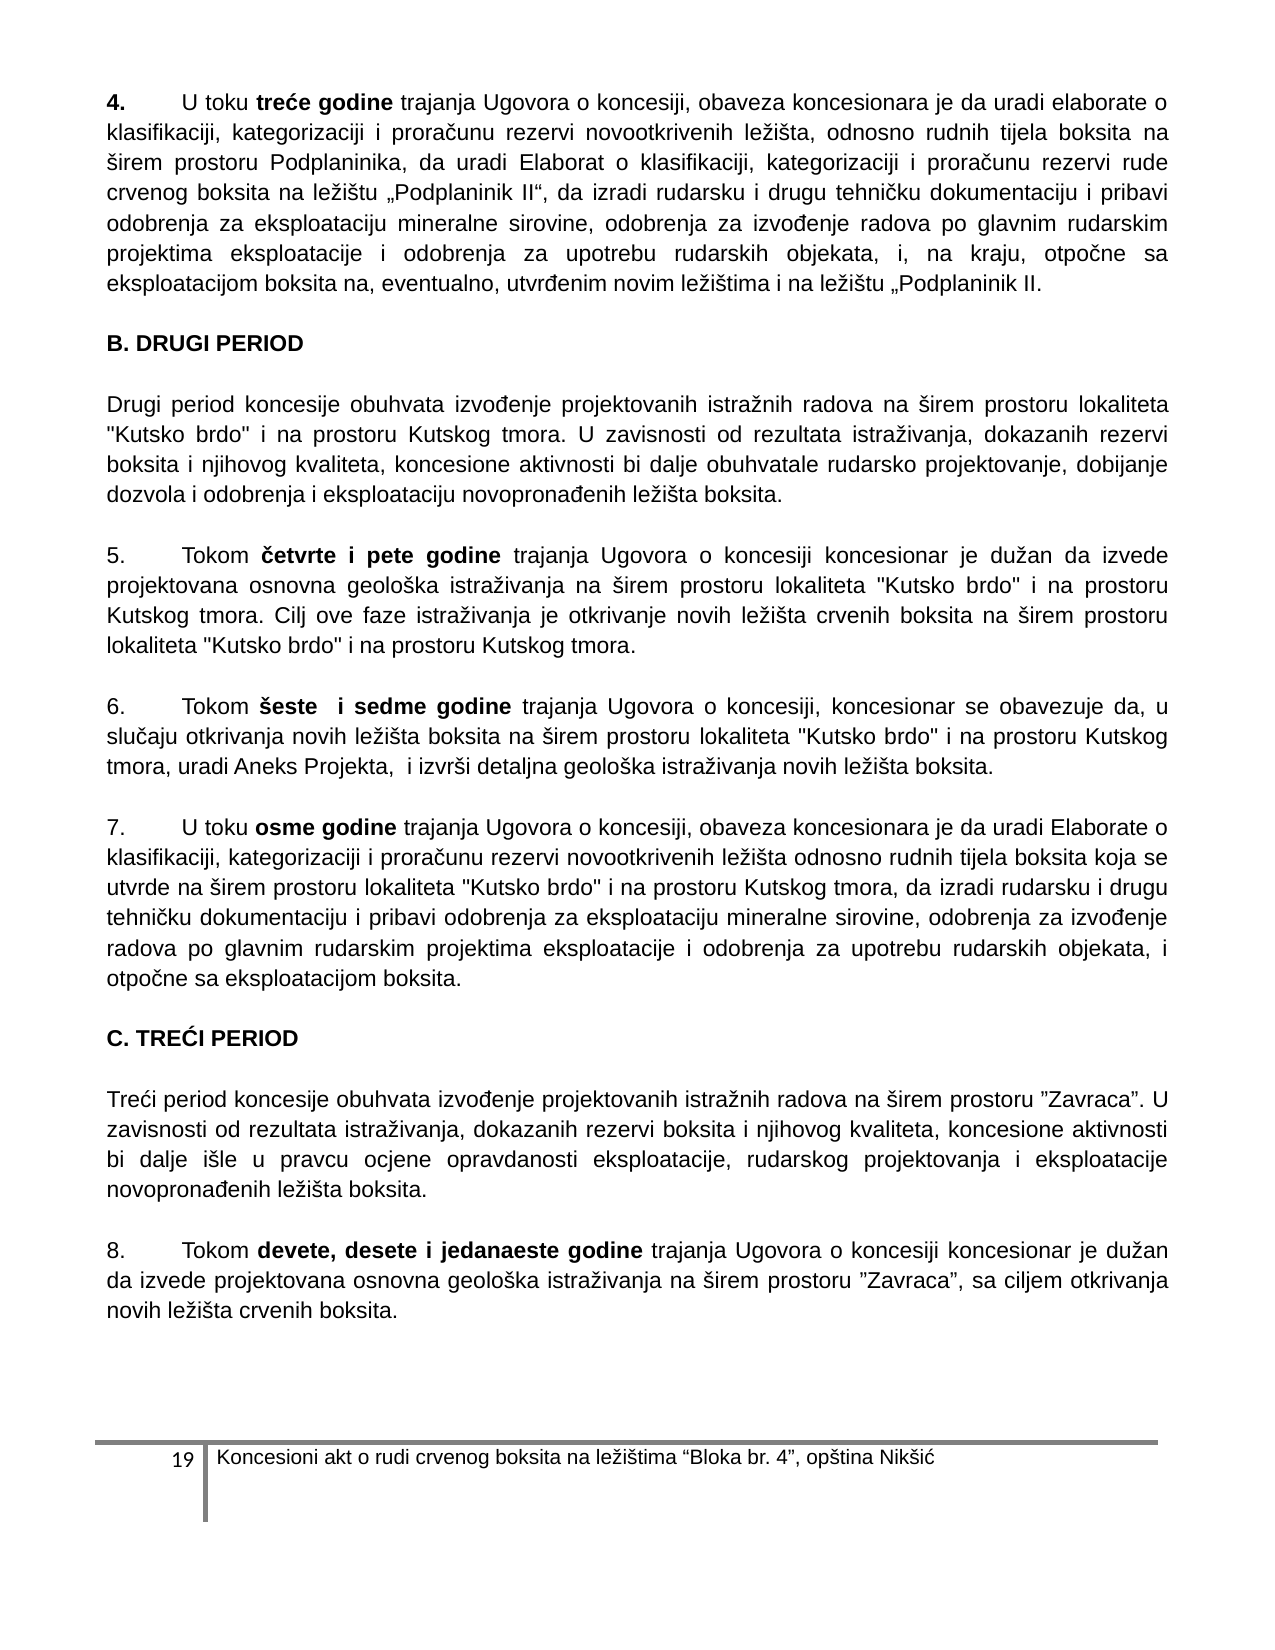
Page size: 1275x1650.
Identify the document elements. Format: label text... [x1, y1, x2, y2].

list Tokom četvrte i pete godine trajanja Ugovora o koncesiji koncesionar je dužan da izvede projektovana osnovna geološka istraživanja na širem prostoru lokaliteta "Kutsko brdo" i na prostoru Kutskog tmora. Cilj ove faze istraživanja je otkrivanje novih ležišta crvenih boksita na širem prostoru lokaliteta "Kutsko brdo" i na prostoru Kutskog tmora. [106, 542, 1169, 659]
list B. DRUGI PERIOD [106, 330, 1169, 357]
list Tokom devete, desete i jedanaeste godine trajanja Ugovora o koncesiji koncesionar je dužan da izvede projektovana osnovna geološka istraživanja na širem prostoru ”Zavraca”, sa ciljem otkrivanja novih ležišta crvenih boksita. [106, 1237, 1169, 1323]
list U toku treće godine trajanja Ugovora o koncesiji, obaveza koncesionara je da uradi elaborate o klasifikaciji, kategorizaciji i proračunu rezervi novootkrivenih ležišta, odnosno rudnih tijela boksita na širem prostoru Podplaninika, da uradi Elaborat o klasifikaciji, kategorizaciji i proračunu rezervi rude crvenog boksita na ležištu „Podplaninik II“, da izradi rudarsku i drugu tehničku dokumentaciju i pribavi odobrenja za eksploataciju mineralne sirovine, odobrenja za izvođenje radova po glavnim rudarskim projektima eksploatacije i odobrenja za upotrebu rudarskih objekata, i, na kraju, otpočne sa eksploatacijom boksita na, eventualno, utvrđenim novim ležištima i na ležištu „Podplaninik II. [106, 89, 1169, 296]
list Treći period koncesije obuhvata izvođenje projektovanih istražnih radova na širem prostoru ”Zavraca”. U zavisnosti od rezultata istraživanja, dokazanih rezervi boksita i njihovog kvaliteta, koncesione aktivnosti bi dalje išle u pravcu ocjene opravdanosti eksploatacije, rudarskog projektovanja i eksploatacije novopronađenih ležišta boksita. [106, 1086, 1169, 1202]
list U toku osme godine trajanja Ugovora o koncesiji, obaveza koncesionara je da uradi Elaborate o klasifikaciji, kategorizaciji i proračunu rezervi novootkrivenih ležišta odnosno rudnih tijela boksita koja se utvrde na širem prostoru lokaliteta "Kutsko brdo" i na prostoru Kutskog tmora, da izradi rudarsku i drugu tehničku dokumentaciju i pribavi odobrenja za eksploataciju mineralne sirovine, odobrenja za izvođenje radova po glavnim rudarskim projektima eksploatacije i odobrenja za upotrebu rudarskih objekata, i otpočne sa eksploatacijom boksita. [106, 814, 1169, 991]
list Tokom šeste i sedme godine trajanja Ugovora o koncesiji, koncesionar se obavezuje da, u slučaju otkrivanja novih ležišta boksita na širem prostoru lokaliteta "Kutsko brdo" i na prostoru Kutskog tmora, uradi Aneks Projekta, i izvrši detaljna geološka istraživanja novih ležišta boksita. [106, 693, 1169, 779]
list C. TREĆI PERIOD [106, 1025, 1169, 1051]
list Drugi period koncesije obuhvata izvođenje projektovanih istražnih radova na širem prostoru lokaliteta "Kutsko brdo" i na prostoru Kutskog tmora. U zavisnosti od rezultata istraživanja, dokazanih rezervi boksita i njihovog kvaliteta, koncesione aktivnosti bi dalje obuhvatale rudarsko projektovanje, dobijanje dozvola i odobrenja i eksploataciju novopronađenih ležišta boksita. [106, 391, 1169, 508]
